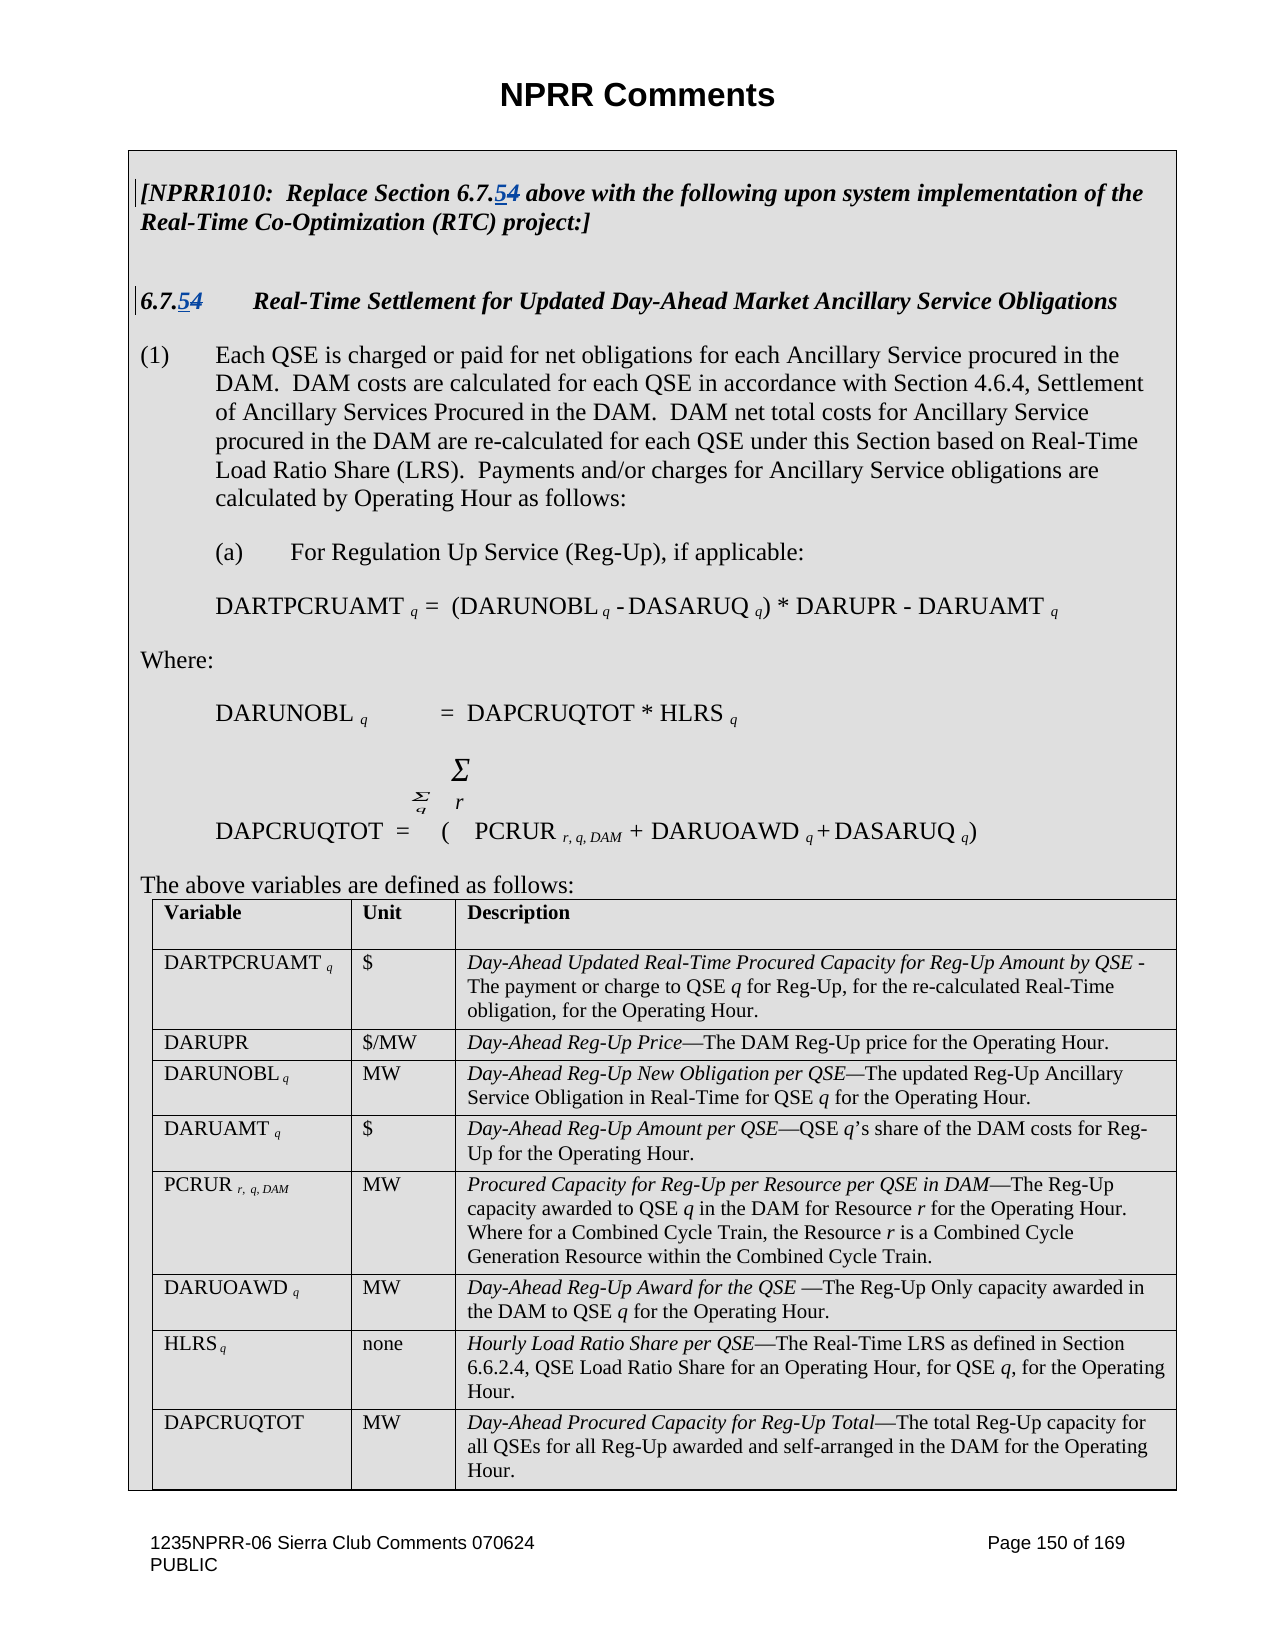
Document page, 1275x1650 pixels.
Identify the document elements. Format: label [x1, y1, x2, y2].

table_header [129, 151, 1176, 1490]
